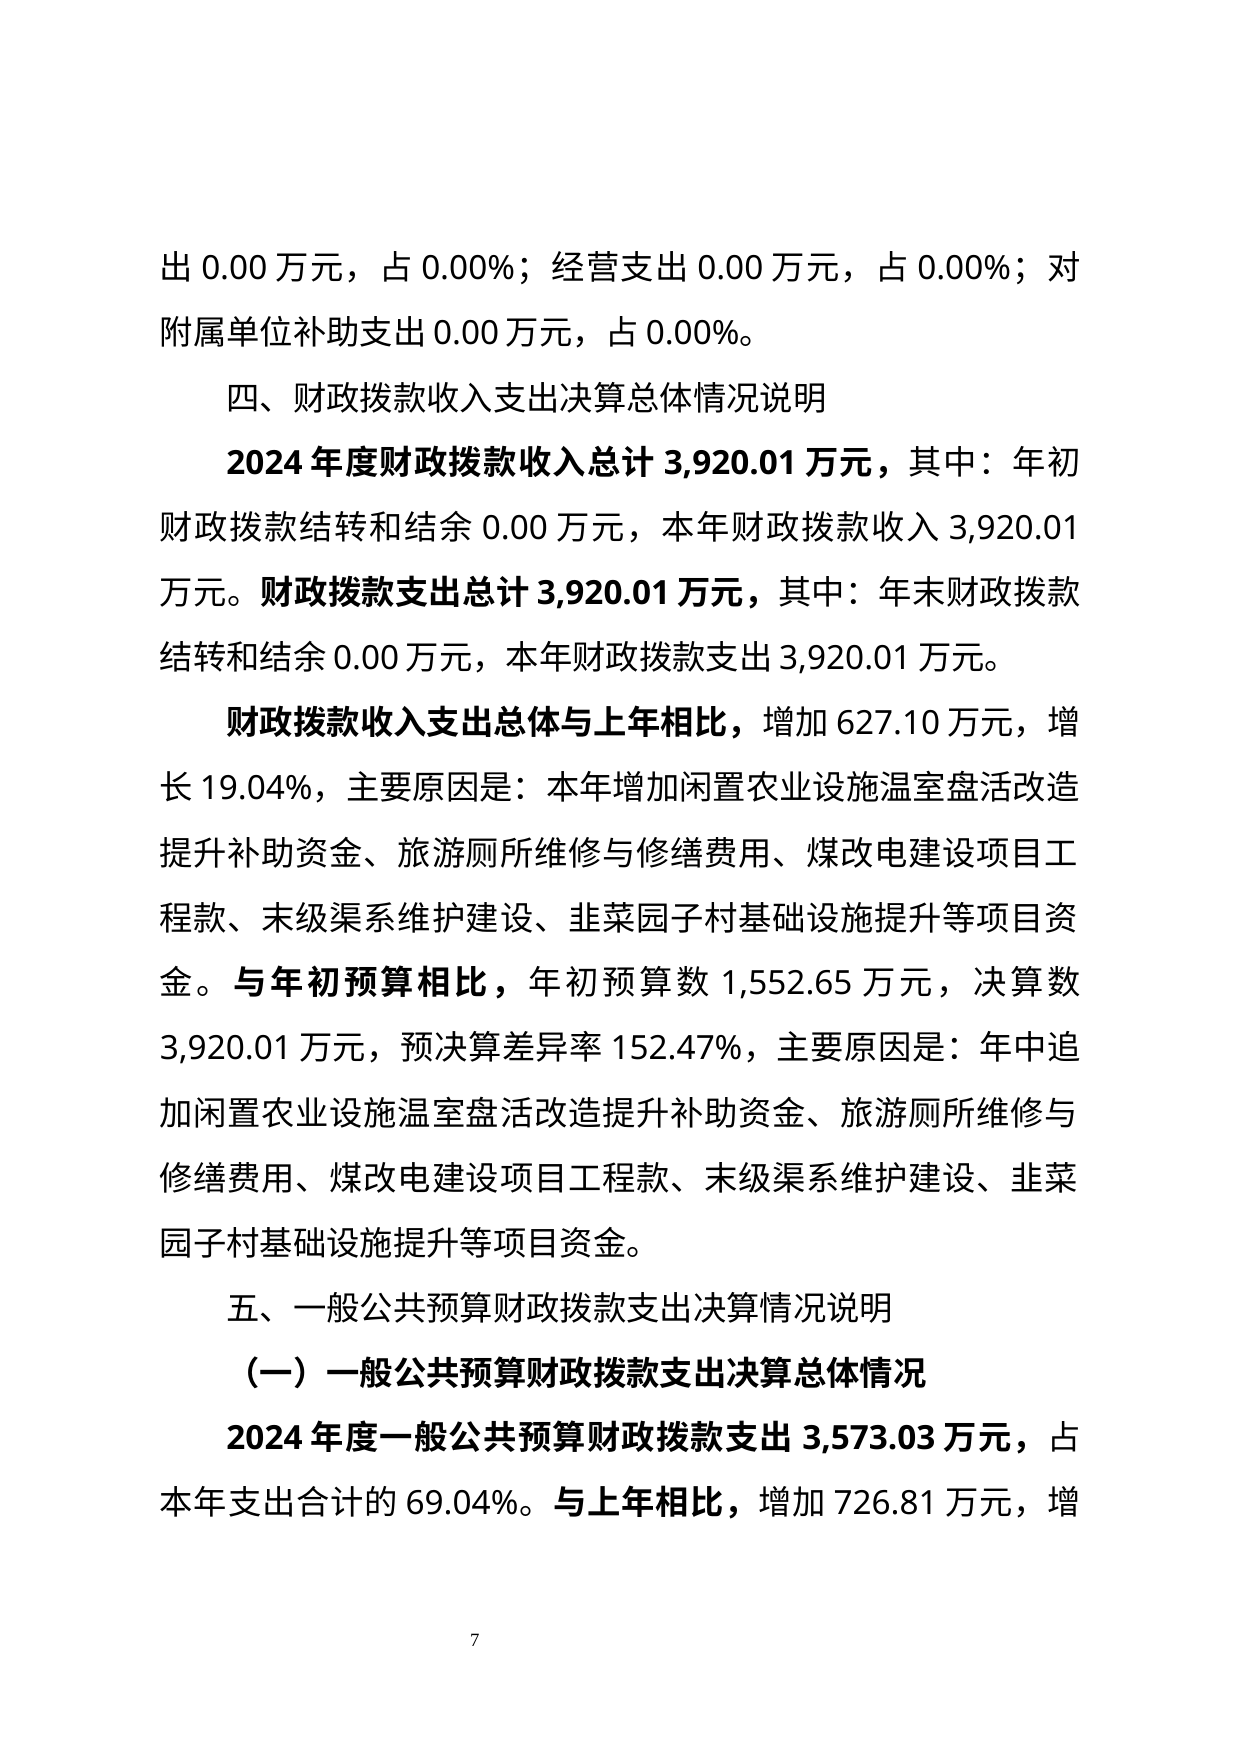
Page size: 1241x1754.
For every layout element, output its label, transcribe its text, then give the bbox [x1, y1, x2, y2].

text 四、财政拨款收入支出决算总体情况说明 [159, 363, 1081, 428]
text 2024年度财政拨款收入总计3,920.01万元，其中：年初财政拨款结转和结余0.00万元，本年财政拨款收入3,920.01万元。财政拨款支出总计3,920.01万元，其中：年末财政拨款结转和结余0.00万元，本年财政拨款支出3,920.01万元。 [159, 428, 1081, 688]
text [159, 233, 1081, 363]
text 五、一般公共预算财政拨款支出决算情况说明 [159, 1273, 1081, 1338]
text 财政拨款收入支出总体与上年相比，增加627.10万元，增长19.04%，主要原因是：本年增加闲置农业设施温室盘活改造提升补助资金、旅游厕所维修与修缮费用、煤改电建设项目工程款、末级渠系维护建设、韭菜园子村基础设施提升等项目资金。与年初预算相比，年初预算数1,552.65万元，决算数3,920.01万元，预决算差异率152.47%，主要原因是：年中追加闲置农业设施温室盘活改造提升补助资金、旅游厕所维修与修缮费用、煤改电建设项目工程款、末级渠系维护建设、韭菜园子村基础设施提升等项目资金。 [159, 688, 1081, 1273]
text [159, 1403, 1081, 1533]
text （一）一般公共预算财政拨款支出决算总体情况 [159, 1338, 1081, 1403]
